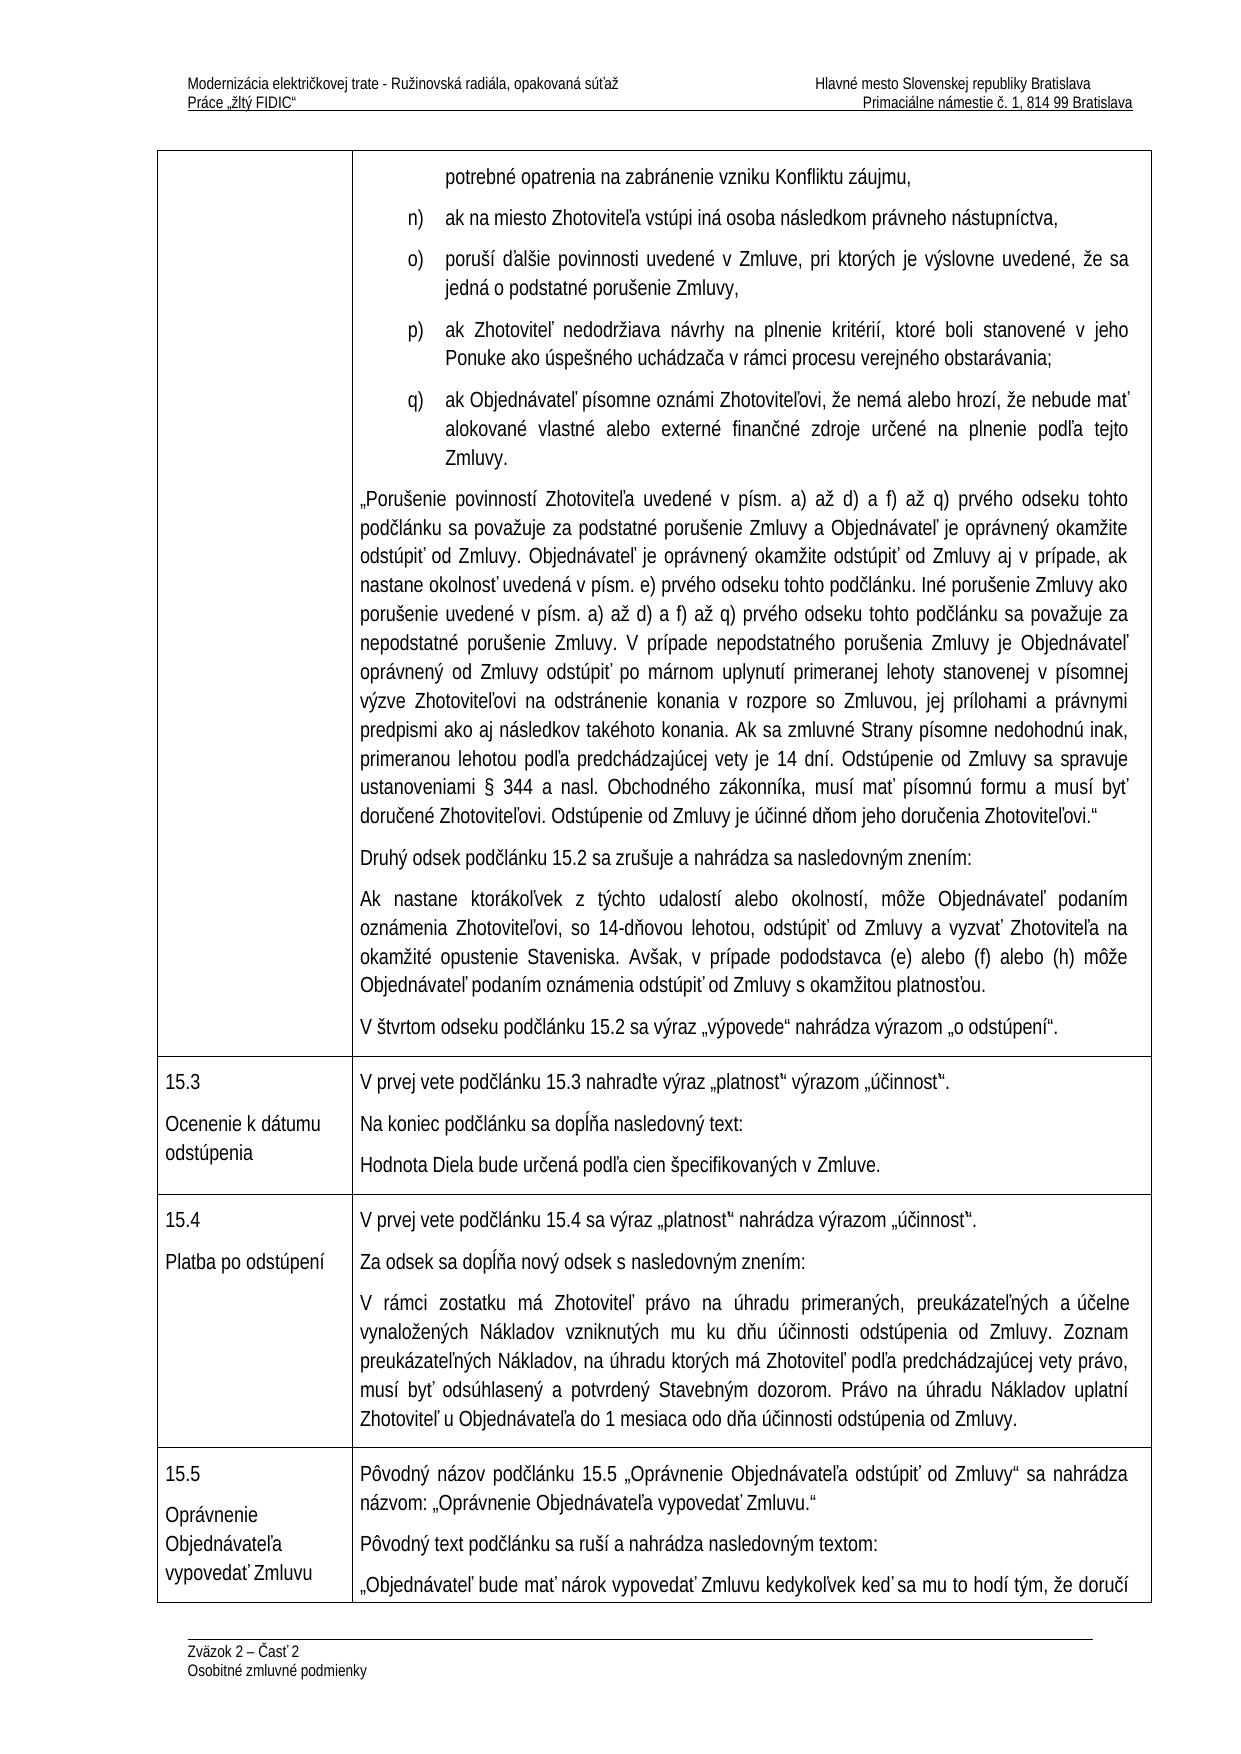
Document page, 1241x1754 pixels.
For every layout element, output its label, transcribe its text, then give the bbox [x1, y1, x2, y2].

table_cell V prvej vete podčlánku 15.3 nahraďte výraz „platnosť“ výrazom „účinnosť“. Na koniec podčlánku sa dopĺňa nasledovný text: Hodnota Diela bude určená podľa cien špecifikovaných v Zmluve. [353, 1057, 1151, 1194]
table_cell 15.4 Platba po odstúpení [158, 1195, 352, 1447]
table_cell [353, 151, 1151, 1056]
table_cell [158, 151, 352, 1056]
table_cell 15.3 Ocenenie k dátumu odstúpenia [158, 1057, 352, 1194]
table_cell V prvej vete podčlánku 15.4 sa výraz „platnosť“ nahrádza výrazom „účinnosť“. Za odsek sa dopĺňa nový odsek s nasledovným znením: V rámci zostatku má Zhotoviteľ právo na úhradu primeraných, preukázateľných a účelne vynaložených Nákladov vzniknutých mu ku dňu účinnosti odstúpenia od Zmluvy. Zoznam preukázateľných Nákladov, na úhradu ktorých má Zhotoviteľ podľa predchádzajúcej vety právo, musí byť odsúhlasený a potvrdený Stavebným dozorom. Právo na úhradu Nákladov uplatní Zhotoviteľ u Objednávateľa do 1 mesiaca odo dňa účinnosti odstúpenia od Zmluvy. [353, 1195, 1151, 1447]
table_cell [158, 1448, 352, 1602]
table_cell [353, 1448, 1151, 1602]
